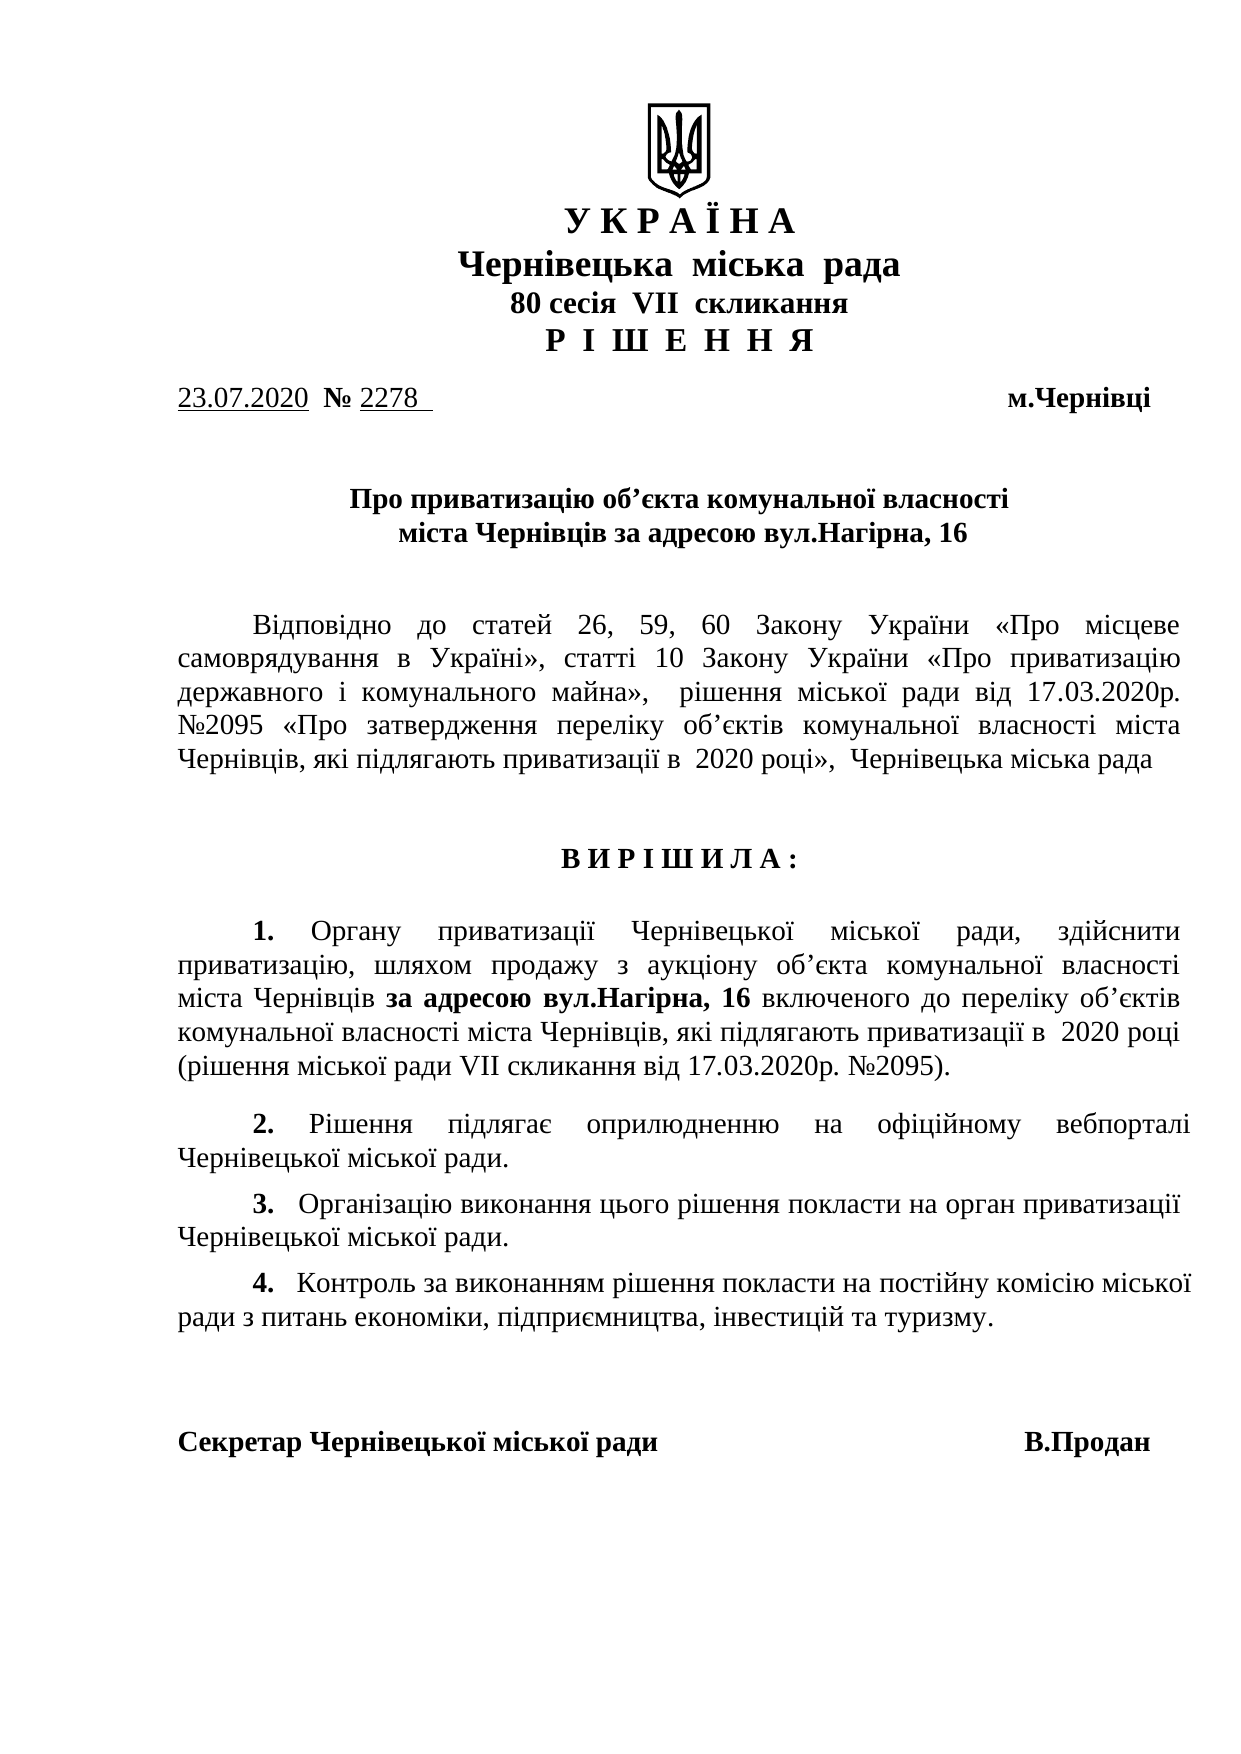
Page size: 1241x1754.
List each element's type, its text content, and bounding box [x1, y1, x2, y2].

text 23.07.2020 № 2278 м.Чернівці [177, 381, 1181, 414]
text 2. Рішення підлягає оприлюдненню на офіційному вебпорталі Чернівецької міської ради. [177, 1106, 1191, 1173]
text У К Р А Ї Н А [177, 198, 1181, 242]
text 3. Організацію виконання цього рішення покласти на орган приватизації Чернівецької міської ради. [177, 1186, 1181, 1253]
text 4. Контроль за виконанням рішення покласти на постійну комісію міської ради з питань економіки, підприємництва, інвестицій та туризму. [177, 1265, 1191, 1332]
text Секретар Чернівецької міської ради В.Продан [177, 1424, 1190, 1458]
text Чернівецька міська рада [177, 242, 1181, 285]
text 1. Органу приватизації Чернівецької міської ради, здійснити приватизацію, шляхом продажу з аукціону об’єкта комунальної власності міста Чернівців за адресою вул.Нагірна, 16 включеного до переліку об’єктів комунальної власності міста Чернівців, які підлягають приватизації в 2020 році (рішення міської ради VII скликання від 17.03.2020р. №2095). [177, 913, 1181, 1081]
text Відповідно до статей 26, 59, 60 Закону України «Про місцеве самоврядування в Україні», статті 10 Закону України «Про приватизацію державного і комунального майна», рішення міської ради від 17.03.2020р. №2095 «Про затвердження переліку об’єктів комунальної власності міста Чернівців, які підлягають приватизації в 2020 році», Чернівецька міська рада [177, 607, 1181, 774]
text Про приватизацію об’єкта комунальної власності [177, 481, 1181, 515]
subtitle Р І Ш Е Н Н Я [177, 321, 1181, 359]
text 80 сесія VIІ скликання [177, 285, 1181, 321]
text міста Чернівців за адресою вул.Нагірна, 16 [177, 515, 1181, 548]
text В И Р І Ш И Л А : [177, 842, 1181, 875]
